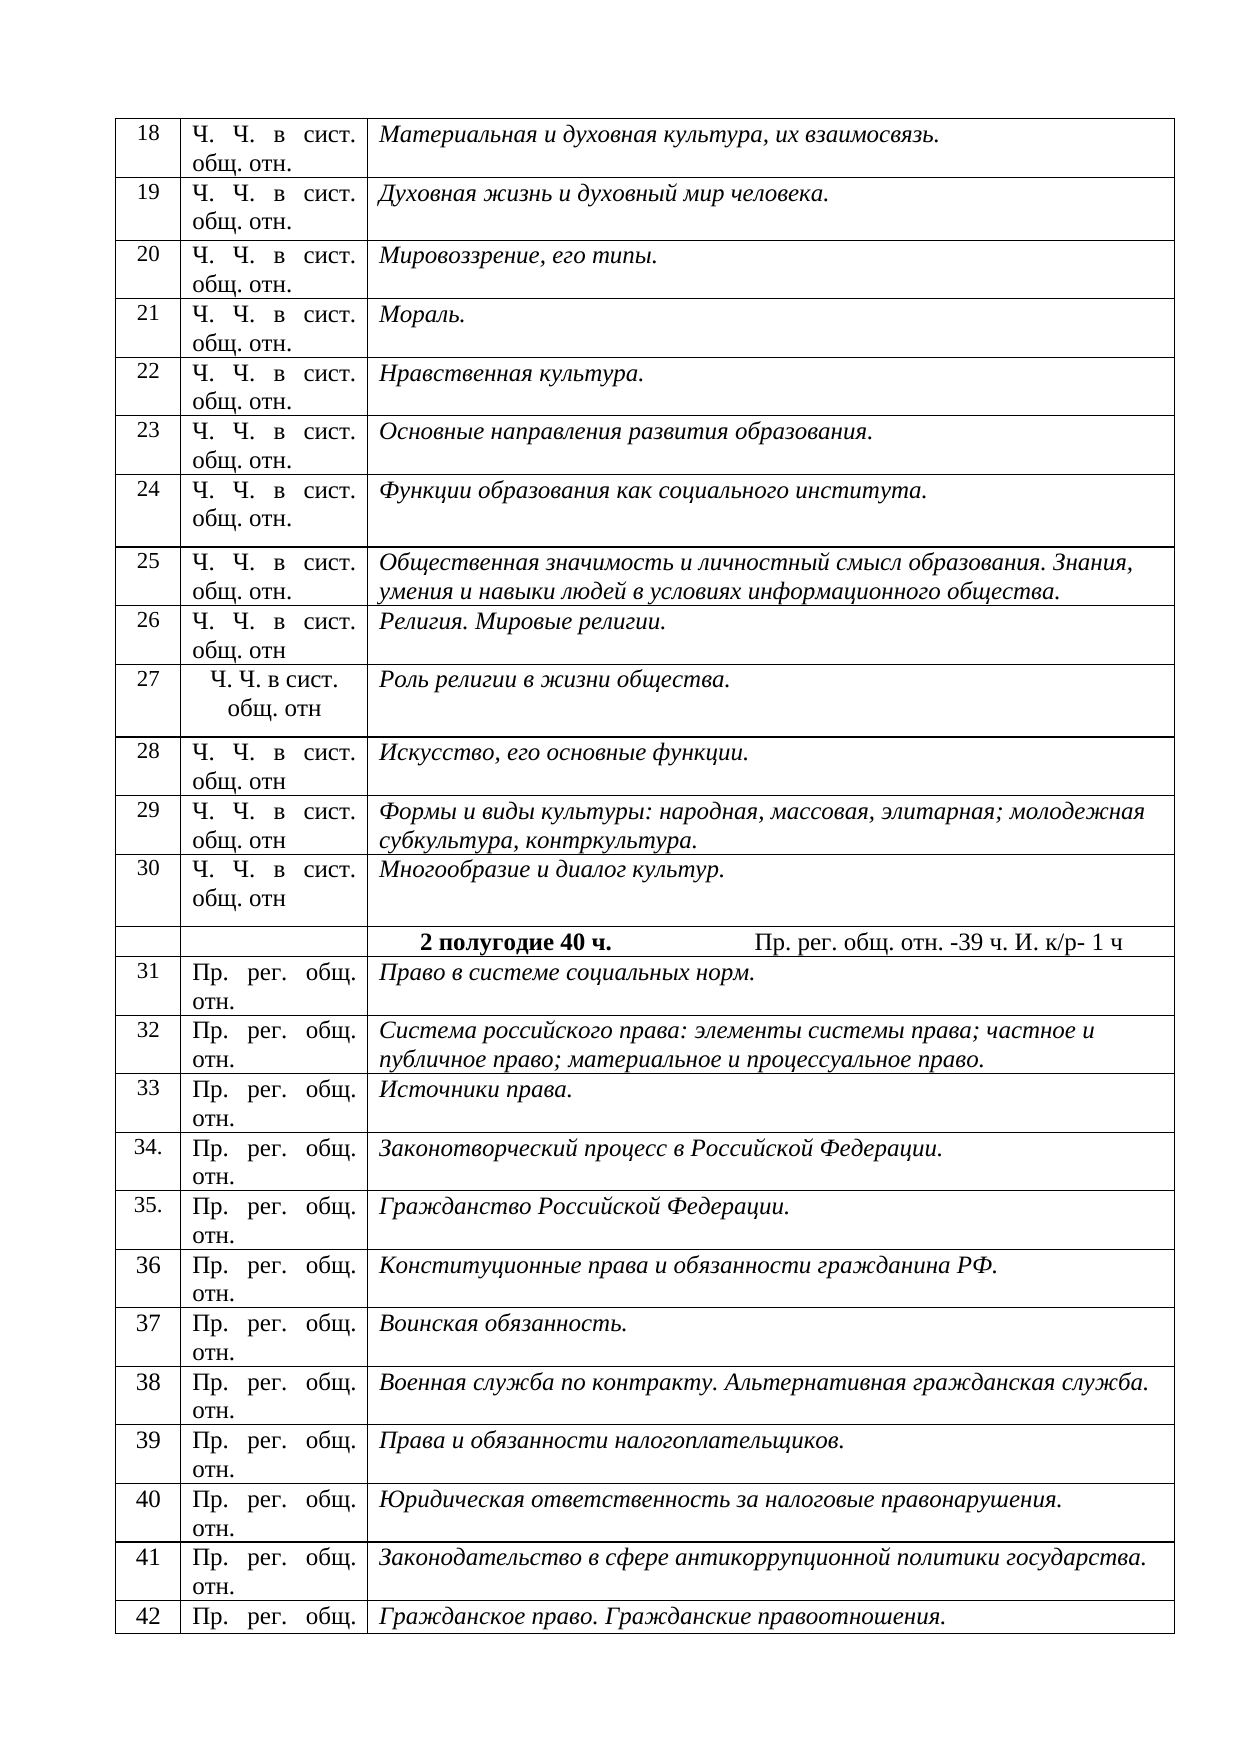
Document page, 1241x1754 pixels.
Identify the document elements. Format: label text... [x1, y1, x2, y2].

table_cell Ч. Ч. в сист. общ. отн. [181, 299, 367, 357]
table_cell Гражданство Российской Федерации. [368, 1191, 1174, 1249]
table_cell 27 [116, 665, 180, 736]
table_cell Конституционные права и обязанности гражданина РФ. [368, 1250, 1174, 1307]
table_cell Пр. рег. общ. отн. [181, 1543, 367, 1600]
table_cell Ч. Ч. в сист. общ. отн. [181, 241, 367, 298]
table_cell 19 [116, 178, 180, 239]
table_cell Пр. рег. общ. отн. [181, 1074, 367, 1132]
table_cell Роль религии в жизни общества. [368, 665, 1174, 736]
table_cell Система российского права: элементы системы права; частное и публичное право; материальное и процессуальное право. [368, 1016, 1174, 1073]
table_cell Пр. рег. общ. отн. [181, 1367, 367, 1424]
table_cell Духовная жизнь и духовный мир человека. [368, 178, 1174, 239]
table_cell Основные направления развития образования. [368, 416, 1174, 474]
table_cell 2 полугодие 40 ч. Пр. рег. общ. отн. -39 ч. И. к/р- 1 ч [368, 927, 1174, 956]
table_cell Ч. Ч. в сист. общ. отн [181, 606, 367, 663]
table_cell 23 [116, 416, 180, 474]
table_cell Функции образования как социального института. [368, 475, 1174, 546]
table_cell Ч. Ч. в сист. общ. отн [181, 738, 367, 795]
table_cell Законотворческий процесс в Российской Федерации. [368, 1133, 1174, 1190]
table_cell 37 [116, 1308, 180, 1366]
table_cell Ч. Ч. в сист. общ. отн. [181, 178, 367, 239]
table_cell Нравственная культура. [368, 358, 1174, 415]
table_cell 28 [116, 738, 180, 795]
table_cell Мировоззрение, его типы. [368, 241, 1174, 298]
table_cell 32 [116, 1016, 180, 1073]
table_cell Ч. Ч. в сист. общ. отн [181, 855, 367, 926]
table_cell [116, 927, 180, 956]
table_cell 24 [116, 475, 180, 546]
table_cell 21 [116, 299, 180, 357]
table_cell Пр. рег. общ. отн. [181, 957, 367, 1014]
table_cell Воинская обязанность. [368, 1308, 1174, 1366]
table_cell Ч. Ч. в сист. общ. отн [181, 665, 367, 736]
table_cell Юридическая ответственность за налоговые правонарушения. [368, 1484, 1174, 1541]
table_cell Ч. Ч. в сист. общ. отн. [181, 416, 367, 474]
table_cell 35. [116, 1191, 180, 1249]
table_cell 25 [116, 548, 180, 605]
table_cell Ч. Ч. в сист. общ. отн. [181, 548, 367, 605]
table_cell Законодательство в сфере антикоррупционной политики государства. [368, 1543, 1174, 1600]
table_cell Пр. рег. общ. отн. [181, 1191, 367, 1249]
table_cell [368, 1601, 1174, 1633]
table_cell Мораль. [368, 299, 1174, 357]
table_cell 18 [116, 119, 180, 177]
table_cell 34. [116, 1133, 180, 1190]
table_cell Пр. рег. общ. отн. [181, 1250, 367, 1307]
table_cell Ч. Ч. в сист. общ. отн. [181, 475, 367, 546]
table_cell 41 [116, 1543, 180, 1600]
table_cell Религия. Мировые религии. [368, 606, 1174, 663]
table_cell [181, 119, 367, 177]
table_cell Пр. рег. общ. отн. [181, 1484, 367, 1541]
table_cell Ч. Ч. в сист. общ. отн [181, 796, 367, 853]
table_cell 33 [116, 1074, 180, 1132]
table_cell Право в системе социальных норм. [368, 957, 1174, 1014]
table_cell Источники права. [368, 1074, 1174, 1132]
table_cell 31 [116, 957, 180, 1014]
table_cell 40 [116, 1484, 180, 1541]
table_cell Материальная и духовная культура, их взаимосвязь. [368, 119, 1174, 177]
table_cell Пр. рег. общ. отн. [181, 1308, 367, 1366]
table_cell 29 [116, 796, 180, 853]
table_cell 38 [116, 1367, 180, 1424]
table_cell 36 [116, 1250, 180, 1307]
table_cell Формы и виды культуры: народная, массовая, элитарная; молодежная субкультура, контркультура. [368, 796, 1174, 853]
table_cell Пр. рег. общ. отн. [181, 1133, 367, 1190]
table_cell 20 [116, 241, 180, 298]
table_cell Ч. Ч. в сист. общ. отн. [181, 358, 367, 415]
table_cell 26 [116, 606, 180, 663]
table_cell Права и обязанности налогоплательщиков. [368, 1425, 1174, 1483]
table_cell Общественная значимость и личностный смысл образования. Знания, умения и навыки людей в условиях информационного общества. [368, 548, 1174, 605]
table_cell Пр. рег. общ. отн. [181, 1601, 367, 1633]
table_cell 30 [116, 855, 180, 926]
table_cell [181, 927, 367, 956]
table_cell Многообразие и диалог культур. [368, 855, 1174, 926]
table_cell 39 [116, 1425, 180, 1483]
table_cell Искусство, его основные функции. [368, 738, 1174, 795]
table_cell 22 [116, 358, 180, 415]
table_cell Пр. рег. общ. отн. [181, 1425, 367, 1483]
table_cell Военная служба по контракту. Альтернативная гражданская служба. [368, 1367, 1174, 1424]
table_cell 42 [116, 1601, 180, 1633]
table_cell Пр. рег. общ. отн. [181, 1016, 367, 1073]
